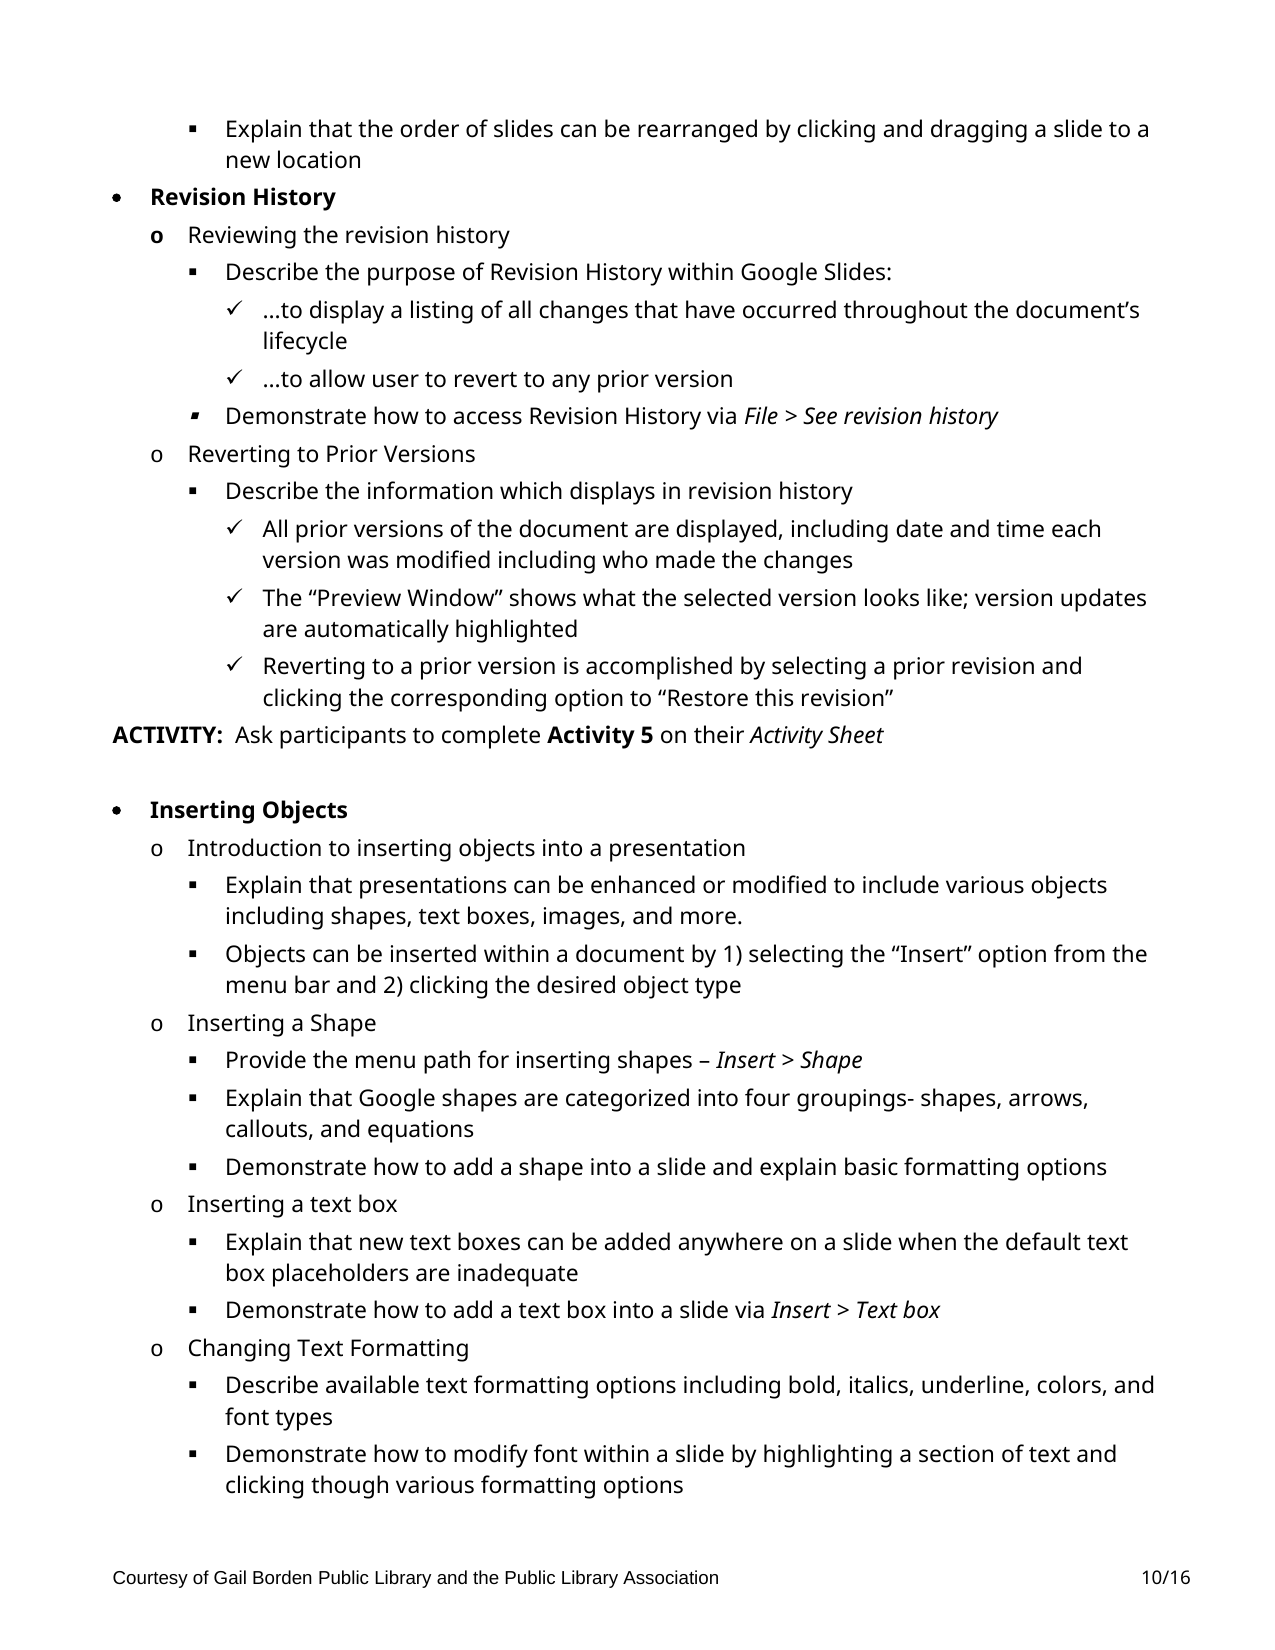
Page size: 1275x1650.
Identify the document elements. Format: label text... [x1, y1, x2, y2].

list …to allow user to revert to any prior version [225, 363, 1162, 394]
list Describe the purpose of Revision History within Google Slides: [187, 256, 1162, 288]
list Demonstrate how to add a shape into a slide and explain basic formatting options [187, 1150, 1162, 1182]
list Reverting to Prior Versions [150, 438, 1162, 469]
list Describe the information which displays in revision history [187, 475, 1162, 506]
list Demonstrate how to add a text box into a slide via Insert > Text box [187, 1294, 1162, 1326]
list Explain that the order of slides can be rearranged by clicking and dragging a slide to a new location [187, 112, 1162, 175]
list All prior versions of the document are displayed, including date and time each version was modified including who made the changes [225, 513, 1162, 575]
list Inserting a Shape [150, 1007, 1162, 1038]
list Provide the menu path for inserting shapes – Insert > Shape [187, 1044, 1162, 1075]
list …to display a listing of all changes that have occurred throughout the document’s lifecycle [225, 294, 1162, 356]
list Inserting a text box [150, 1188, 1162, 1219]
list Describe available text formatting options including bold, italics, underline, colors, and font types [187, 1369, 1162, 1432]
list Inserting Objects [112, 794, 1162, 825]
list Demonstrate how to modify font within a slide by highlighting a section of text and clicking though various formatting options [187, 1438, 1162, 1501]
list Explain that presentations can be enhanced or modified to include various objects including shapes, text boxes, images, and more. [187, 869, 1162, 932]
text ACTIVITY: Ask participants to complete Activity 5 on their Activity Sheet [112, 719, 1162, 750]
list Reverting to a prior version is accomplished by selecting a prior revision and clicking the corresponding option to “Restore this revision” [225, 650, 1162, 713]
list Explain that Google shapes are categorized into four groupings- shapes, arrows, callouts, and equations [187, 1082, 1162, 1144]
list The “Preview Window” shows what the selected version looks like; version updates are automatically highlighted [225, 581, 1162, 644]
list Objects can be inserted within a document by 1) selecting the “Insert” option from the menu bar and 2) clicking the desired object type [187, 938, 1162, 1000]
list Introduction to inserting objects into a presentation [150, 831, 1162, 863]
list Reviewing the revision history [150, 219, 1162, 250]
list Explain that new text boxes can be added anywhere on a slide when the default text box placeholders are inadequate [187, 1226, 1162, 1288]
list Revision History [112, 181, 1162, 212]
list Demonstrate how to access Revision History via File > See revision history [187, 400, 1162, 431]
list Changing Text Formatting [150, 1332, 1162, 1363]
